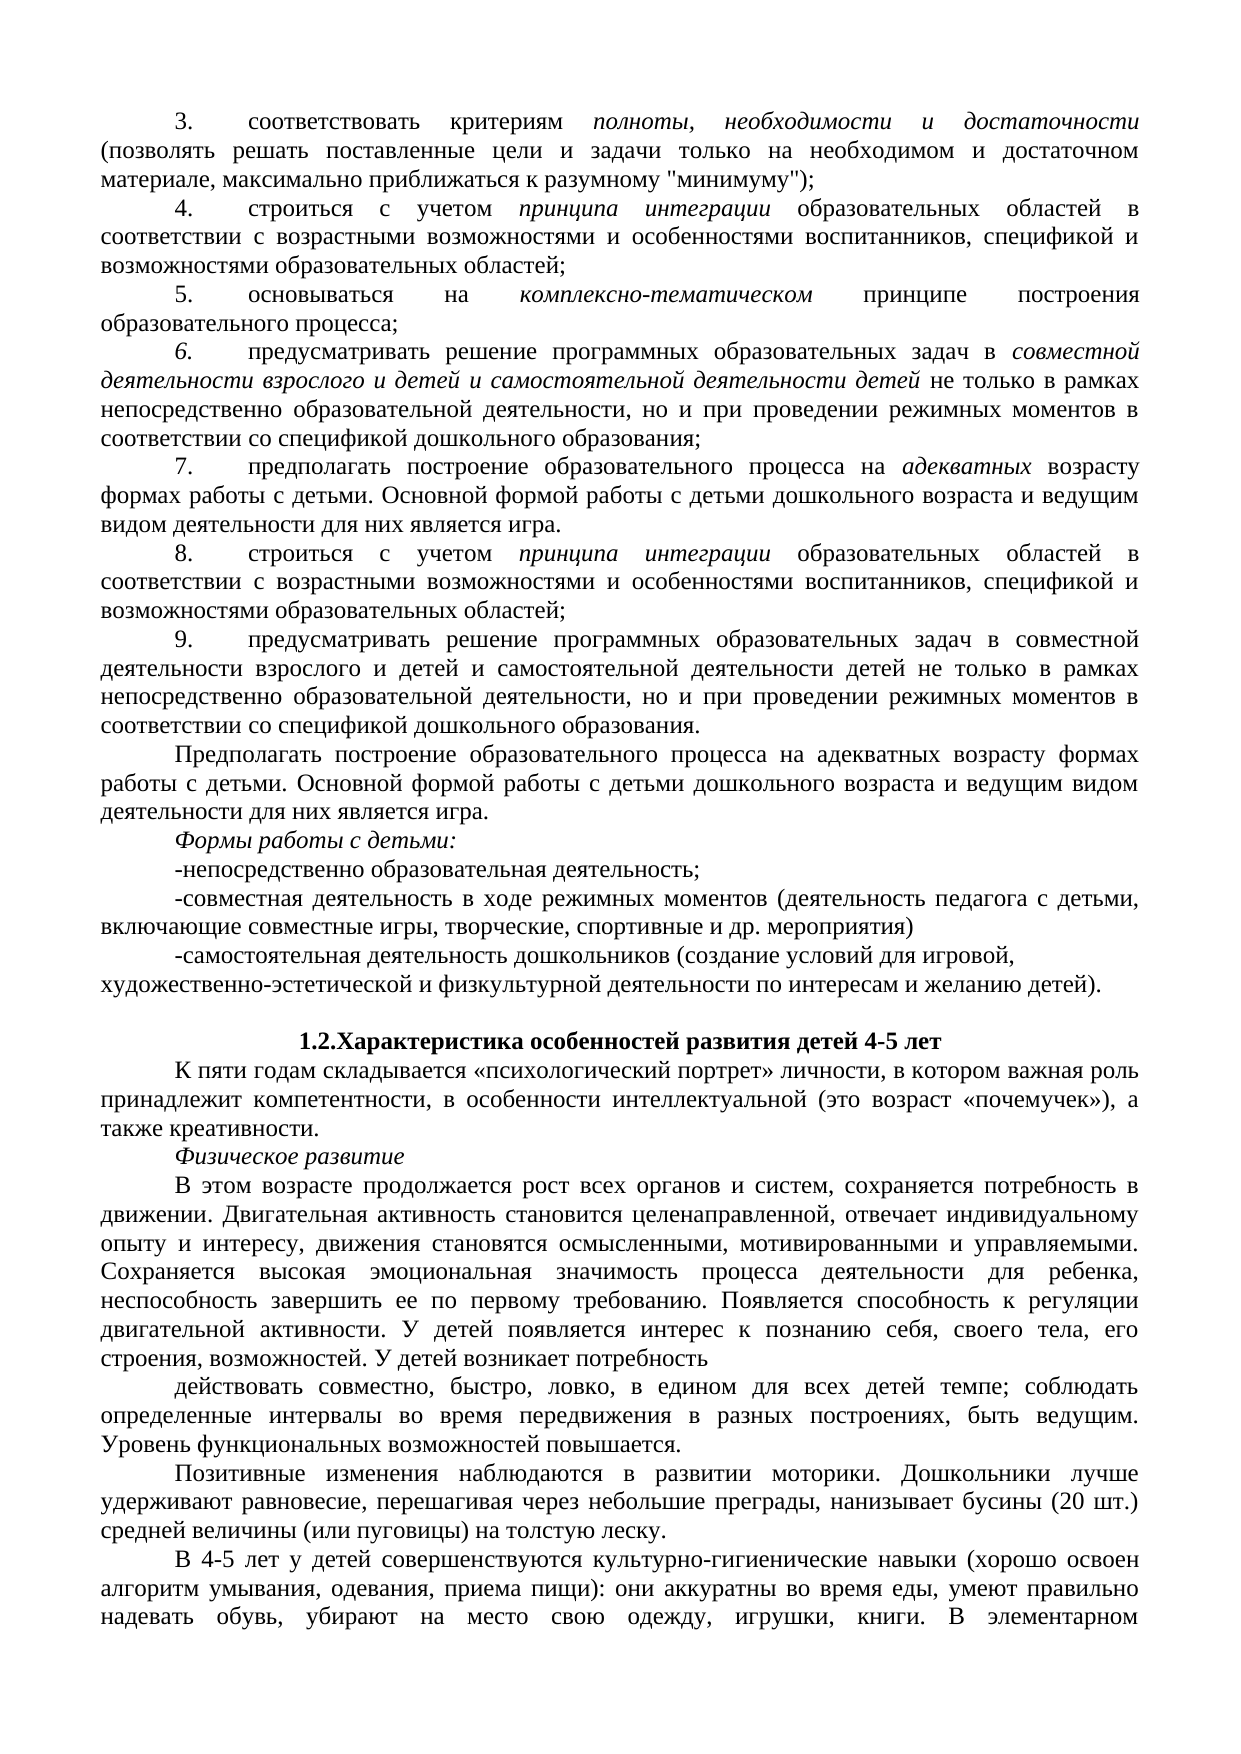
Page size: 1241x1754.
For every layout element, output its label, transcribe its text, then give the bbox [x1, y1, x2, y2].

text К пяти годам складывается «психологический портрет» личности, в котором важная роль принадлежит компетентности, в особенности интеллектуальной (это возраст «почемучек»), а также креативности. [100, 1055, 1140, 1141]
text действовать совместно, быстро, ловко, в едином для всех детей темпе; соблюдать определенные интервалы во время передвижения в разных построениях, быть ведущим. Уровень функциональных возможностей повышается. [100, 1371, 1140, 1458]
list предполагать построение образовательного процесса на адекватных возрасту формах работы с детьми. Основной формой работы с детьми дошкольного возраста и ведущим видом деятельности для них является игра. [100, 451, 1140, 538]
list основываться на комплексно-тематическом принципе построения образовательного процесса; [100, 279, 1140, 336]
text -самостоятельная деятельность дошкольников (создание условий для игровой, [100, 940, 1140, 969]
text Физическое развитие [100, 1141, 1140, 1170]
text -непосредственно образовательная деятельность; [100, 854, 1140, 883]
text 1.2.Характеристика особенностей развития детей 4-5 лет [100, 1026, 1140, 1055]
list предусматривать решение программных образовательных задач в совместной деятельности взрослого и детей и самостоятельной деятельности детей не только в рамках непосредственно образовательной деятельности, но и при проведении режимных моментов в соответствии со спецификой дошкольного образования; [100, 336, 1140, 451]
list соответствовать критериям полноты, необходимости и достаточности (позволять решать поставленные цели и задачи только на необходимом и достаточном материале, максимально приближаться к разумному "минимуму"); [100, 106, 1140, 193]
list предусматривать решение программных образовательных задач в совместной деятельности взрослого и детей и самостоятельной деятельности детей не только в рамках непосредственно образовательной деятельности, но и при проведении режимных моментов в соответствии со спецификой дошкольного образования. [100, 624, 1140, 739]
text В этом возрасте продолжается рост всех органов и систем, сохраняется потребность в движении. Двигательная активность становится целенаправленной, отвечает индивидуальному опыту и интересу, движения становятся осмысленными, мотивированными и управляемыми. Сохраняется высокая эмоциональная значимость процесса деятельности для ребенка, неспособность завершить ее по первому требованию. Появляется способность к регуляции двигательной активности. У детей появляется интерес к познанию себя, своего тела, его строения, возможностей. У детей возникает потребность [100, 1170, 1140, 1371]
text -совместная деятельность в ходе режимных моментов (деятельность педагога с детьми, включающие совместные игры, творческие, спортивные и др. мероприятия) [100, 883, 1140, 940]
list строиться с учетом принципа интеграции образовательных областей в соответствии с возрастными возможностями и особенностями воспитанников, спецификой и возможностями образовательных областей; [100, 193, 1140, 279]
text Формы работы с детьми: [100, 825, 1140, 854]
text Позитивные изменения наблюдаются в развитии моторики. Дошкольники лучше удерживают равновесие, перешагивая через небольшие преграды, нанизывает бусины (20 шт.) средней величины (или пуговицы) на толстую леску. [100, 1458, 1140, 1544]
list строиться с учетом принципа интеграции образовательных областей в соответствии с возрастными возможностями и особенностями воспитанников, спецификой и возможностями образовательных областей; [100, 538, 1140, 624]
text Предполагать построение образовательного процесса на адекватных возрасту формах работы с детьми. Основной формой работы с детьми дошкольного возраста и ведущим видом деятельности для них является игра. [100, 739, 1140, 825]
text художественно-эстетической и физкультурной деятельности по интересам и желанию детей). [100, 969, 1140, 998]
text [100, 1544, 1140, 1630]
